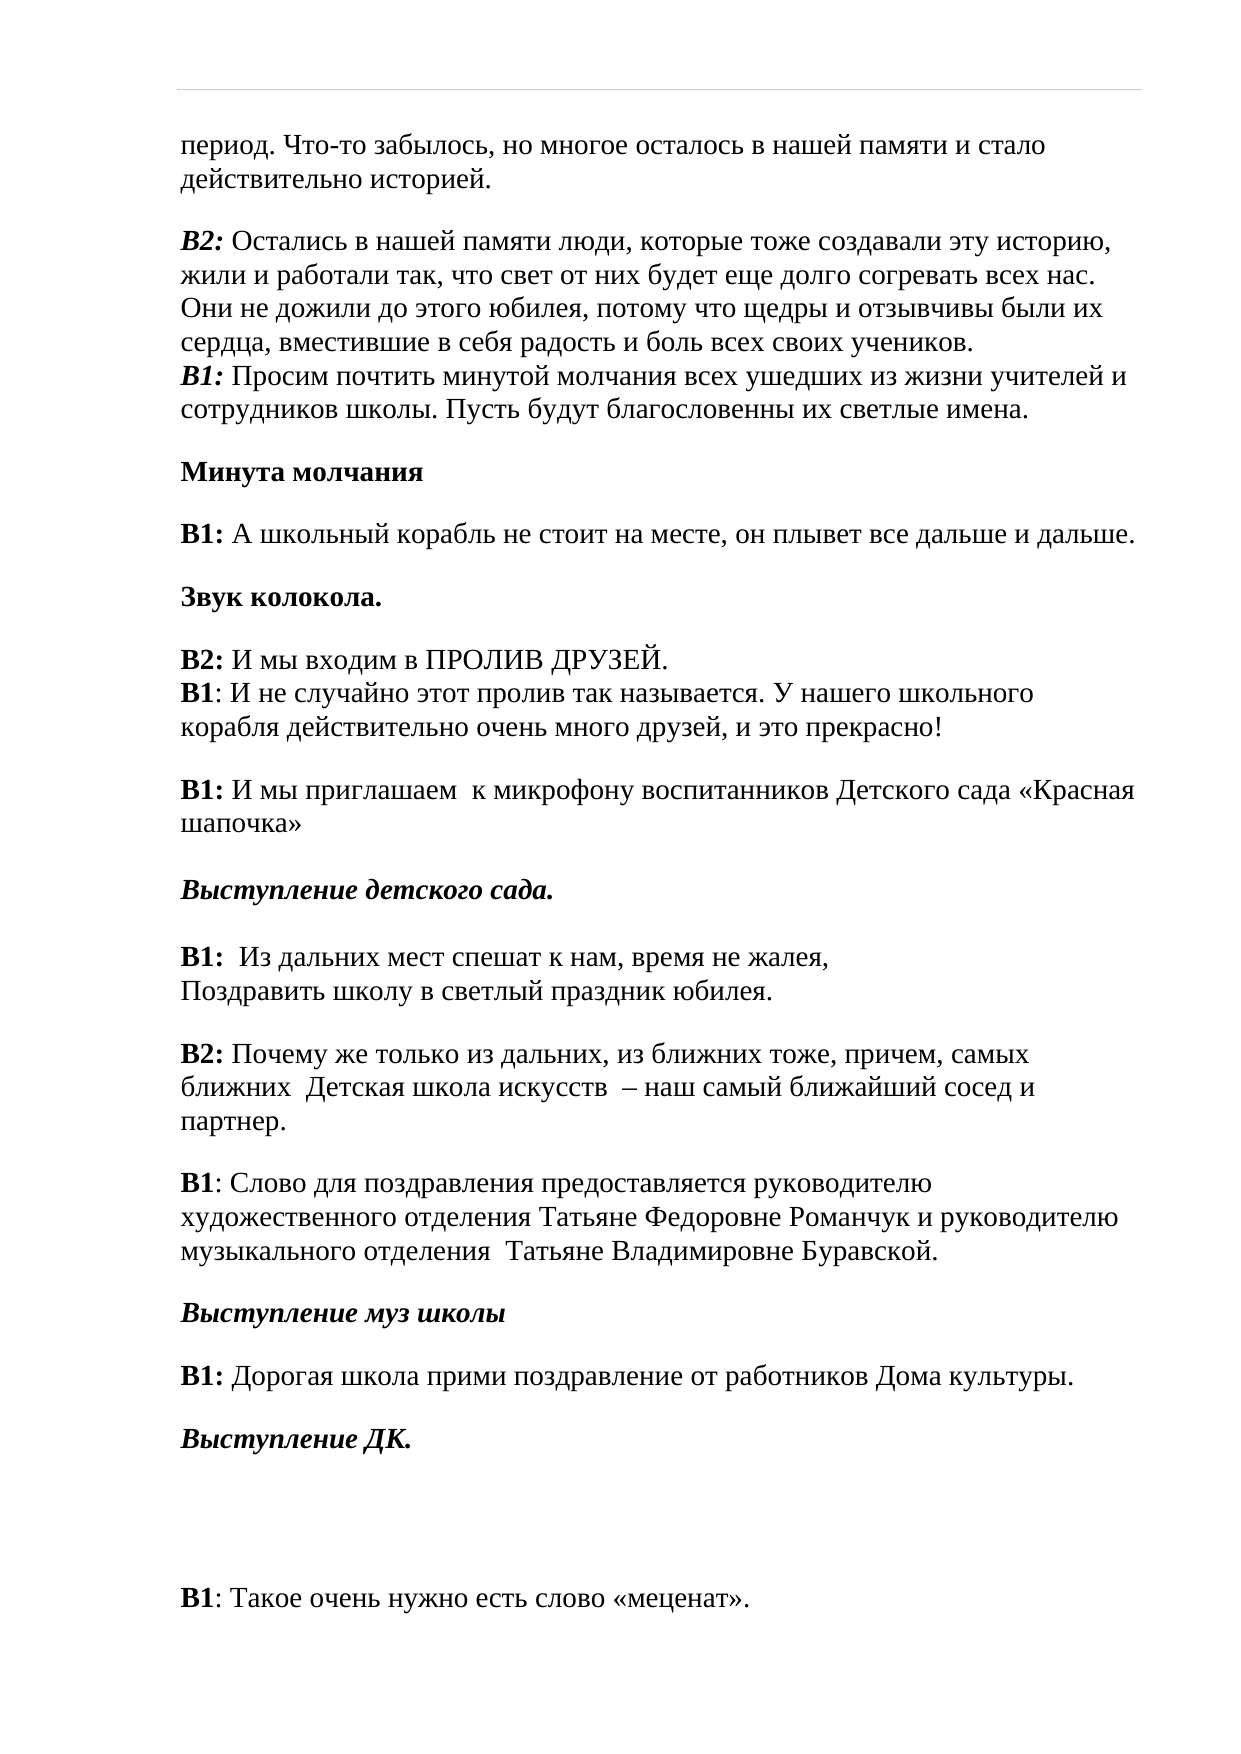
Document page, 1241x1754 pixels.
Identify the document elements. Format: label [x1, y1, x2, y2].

table_header [177, 90, 1142, 1621]
